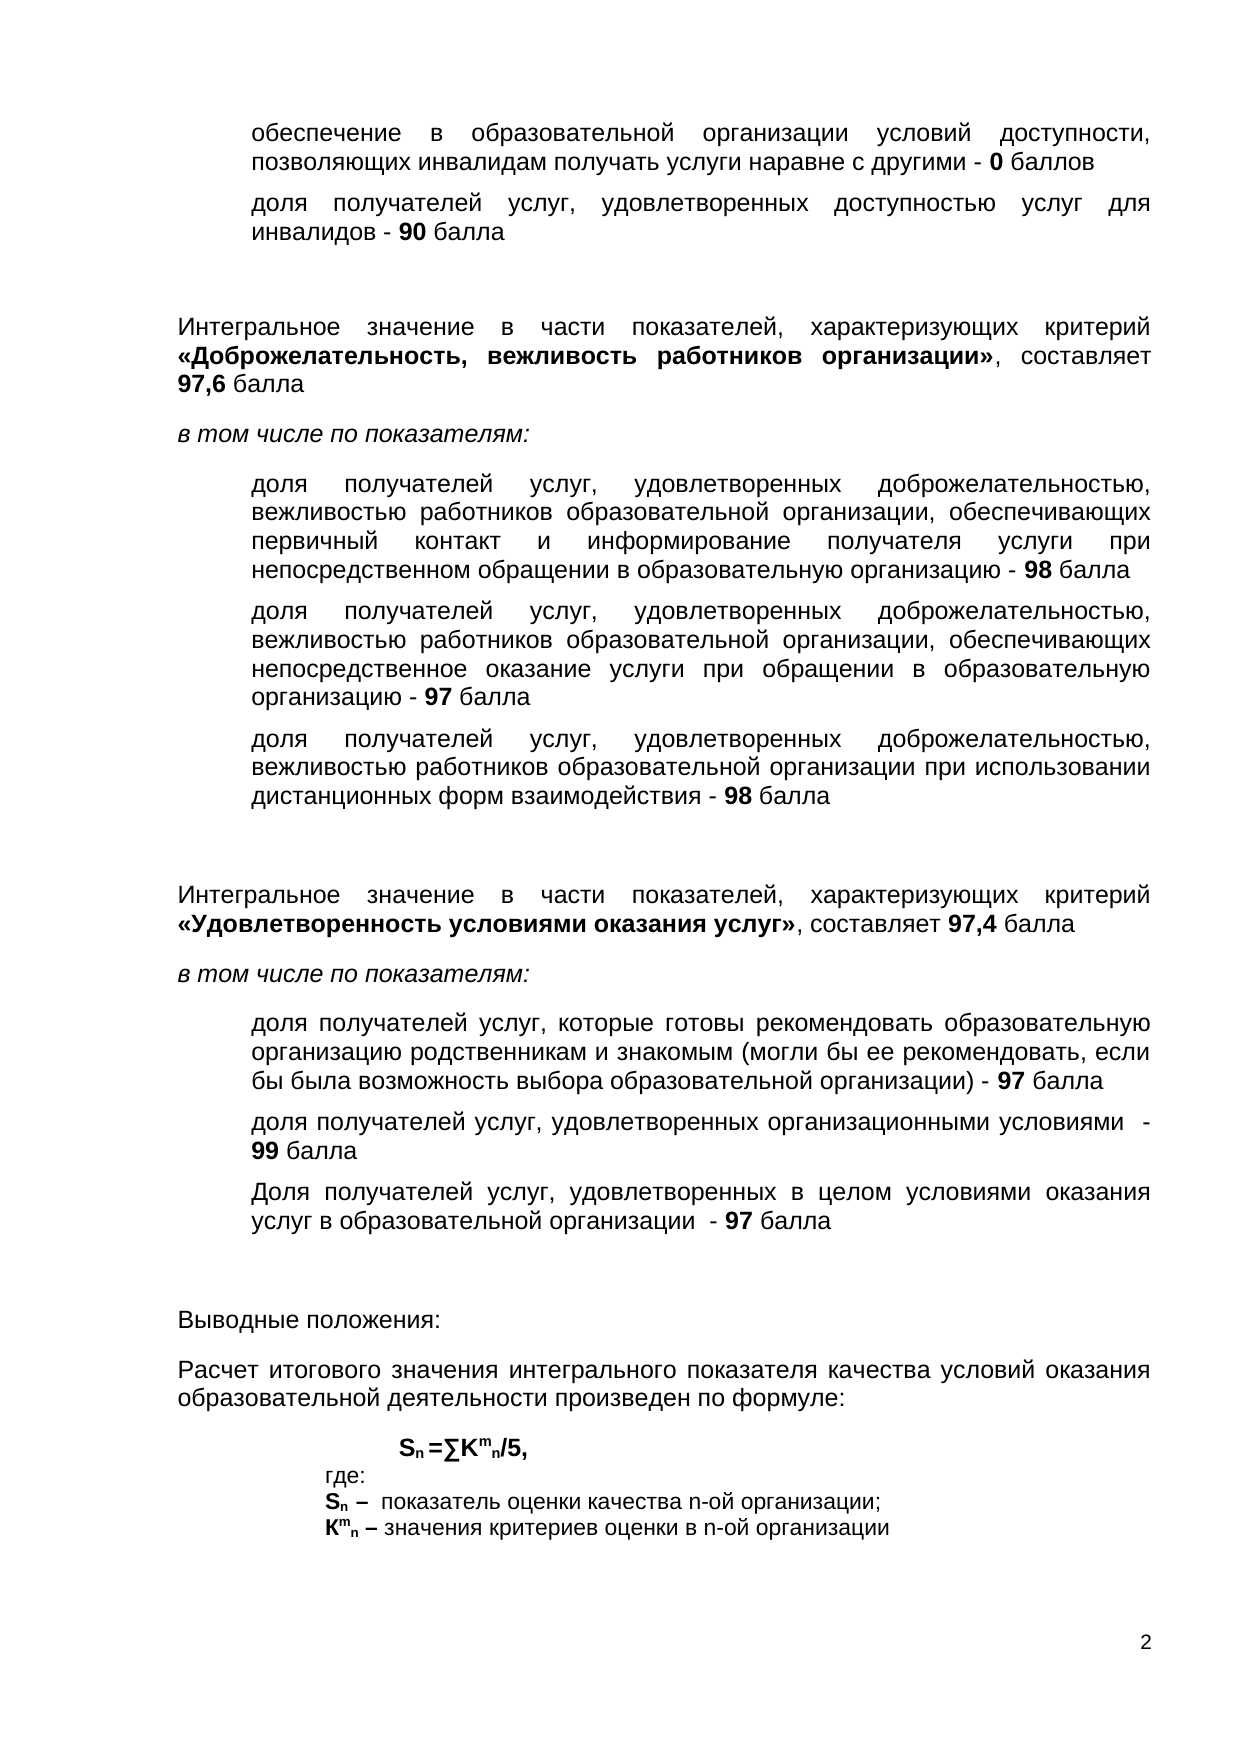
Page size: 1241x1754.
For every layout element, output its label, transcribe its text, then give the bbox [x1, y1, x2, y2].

text доля получателей услуг, которые готовы рекомендовать образовательную организацию родственникам и знакомым (могли бы ее рекомендовать, если бы была возможность выбора образовательной организации) - 97 балла [251, 1008, 1152, 1094]
text доля получателей услуг, удовлетворенных доброжелательностью, вежливостью работников образовательной организации, обеспечивающих первичный контакт и информирование получателя услуги при непосредственном обращении в образовательную организацию - 98 балла [251, 468, 1152, 583]
text доля получателей услуг, удовлетворенных доброжелательностью, вежливостью работников образовательной организации, обеспечивающих непосредственное оказание услуги при обращении в образовательную организацию - 97 балла [251, 596, 1152, 711]
text Sn =∑Kmn/5, [398, 1433, 1152, 1462]
text Sn – показатель оценки качества n-ой организации; [325, 1488, 1152, 1514]
text Интегральное значение в части показателей, характеризующих критерий «Доброжелательность, вежливость работников организации», составляет 97,6 балла [177, 312, 1152, 398]
text Интегральное значение в части показателей, характеризующих критерий «Удовлетворенность условиями оказания услуг», составляет 97,4 балла [177, 880, 1152, 938]
text Расчет итогового значения интегрального показателя качества условий оказания образовательной деятельности произведен по формуле: [177, 1354, 1152, 1412]
text доля получателей услуг, удовлетворенных доброжелательностью, вежливостью работников образовательной организации при использовании дистанционных форм взаимодействия - 98 балла [251, 723, 1152, 810]
text доля получателей услуг, удовлетворенных доступностью услуг для инвалидов - 90 балла [251, 188, 1152, 246]
text Выводные положения: [177, 1305, 1152, 1334]
text в том числе по показателям: [177, 959, 1152, 987]
text доля получателей услуг, удовлетворенных организационными условиями - 99 балла [251, 1107, 1152, 1164]
text Кmn – значения критериев оценки в n-ой организации [325, 1514, 1152, 1541]
text Доля получателей услуг, удовлетворенных в целом условиями оказания услуг в образовательной организации - 97 балла [251, 1177, 1152, 1234]
text обеспечение в образовательной организации условий доступности, позволяющих инвалидам получать услуги наравне с другими - 0 баллов [251, 118, 1152, 176]
text где: [325, 1462, 1152, 1488]
text в том числе по показателям: [177, 419, 1152, 448]
